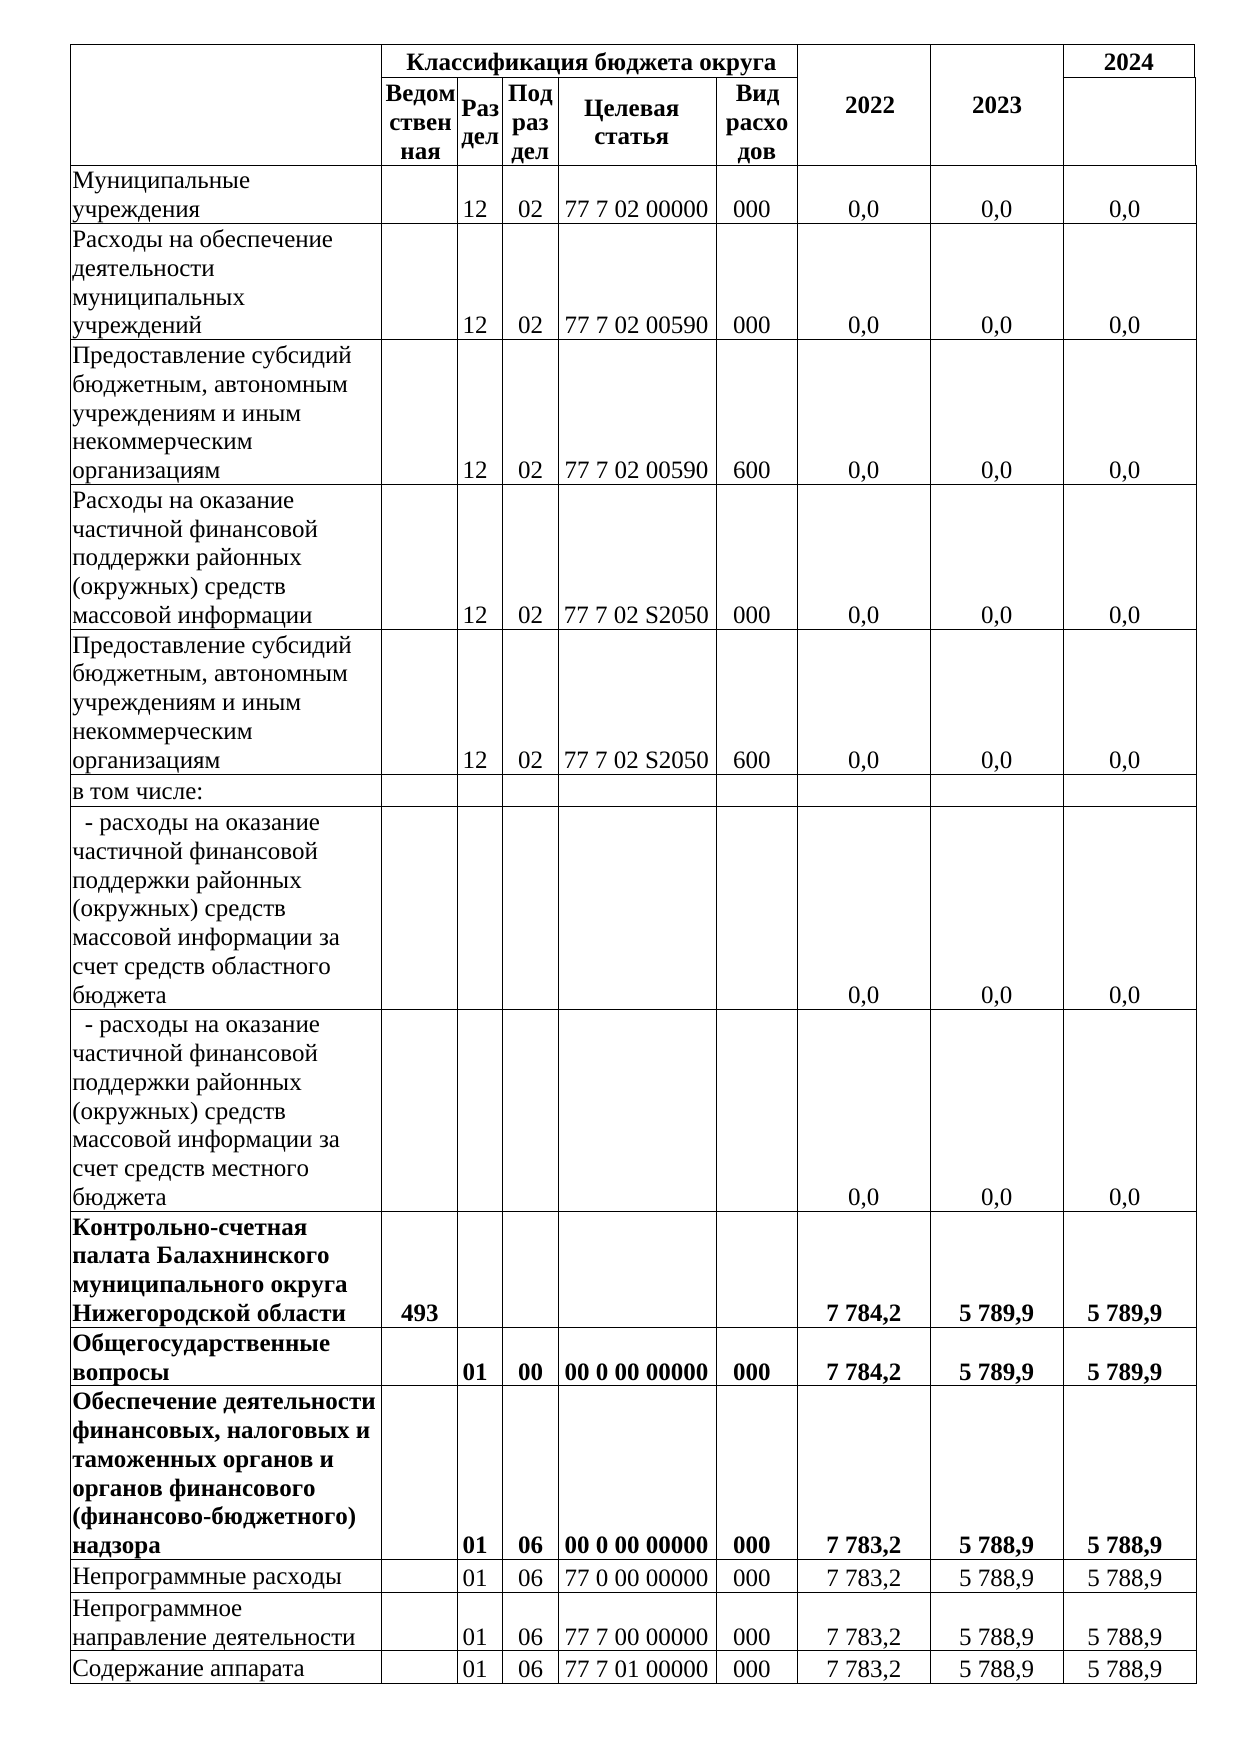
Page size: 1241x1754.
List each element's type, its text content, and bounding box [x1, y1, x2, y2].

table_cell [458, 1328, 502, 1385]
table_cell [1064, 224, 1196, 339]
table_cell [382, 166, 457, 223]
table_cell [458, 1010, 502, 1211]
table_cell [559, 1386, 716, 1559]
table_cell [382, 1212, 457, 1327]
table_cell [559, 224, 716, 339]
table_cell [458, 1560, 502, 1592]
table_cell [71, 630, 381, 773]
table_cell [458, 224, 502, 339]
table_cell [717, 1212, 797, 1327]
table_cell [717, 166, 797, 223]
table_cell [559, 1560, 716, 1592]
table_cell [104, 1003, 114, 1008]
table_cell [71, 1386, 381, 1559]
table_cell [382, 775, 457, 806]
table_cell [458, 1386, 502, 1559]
table_cell Вид расхо дов [717, 78, 797, 164]
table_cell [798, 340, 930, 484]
table_header Классификация бюджета округа [382, 45, 797, 77]
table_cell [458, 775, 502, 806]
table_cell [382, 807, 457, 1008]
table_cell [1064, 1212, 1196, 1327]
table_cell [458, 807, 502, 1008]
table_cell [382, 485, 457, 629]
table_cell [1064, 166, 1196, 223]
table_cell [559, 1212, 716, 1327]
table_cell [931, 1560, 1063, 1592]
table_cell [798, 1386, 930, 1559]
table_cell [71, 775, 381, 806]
table_cell Раз дел [458, 78, 502, 164]
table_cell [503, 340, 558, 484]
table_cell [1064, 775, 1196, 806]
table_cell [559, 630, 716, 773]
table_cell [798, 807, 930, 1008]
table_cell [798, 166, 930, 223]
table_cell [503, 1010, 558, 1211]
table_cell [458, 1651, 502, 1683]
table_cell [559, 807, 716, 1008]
table_header [71, 45, 381, 164]
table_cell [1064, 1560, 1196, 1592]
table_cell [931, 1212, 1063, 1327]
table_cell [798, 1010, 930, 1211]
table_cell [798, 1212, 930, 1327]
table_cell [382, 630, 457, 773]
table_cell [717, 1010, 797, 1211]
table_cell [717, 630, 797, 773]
table_header 2023 [931, 45, 1063, 164]
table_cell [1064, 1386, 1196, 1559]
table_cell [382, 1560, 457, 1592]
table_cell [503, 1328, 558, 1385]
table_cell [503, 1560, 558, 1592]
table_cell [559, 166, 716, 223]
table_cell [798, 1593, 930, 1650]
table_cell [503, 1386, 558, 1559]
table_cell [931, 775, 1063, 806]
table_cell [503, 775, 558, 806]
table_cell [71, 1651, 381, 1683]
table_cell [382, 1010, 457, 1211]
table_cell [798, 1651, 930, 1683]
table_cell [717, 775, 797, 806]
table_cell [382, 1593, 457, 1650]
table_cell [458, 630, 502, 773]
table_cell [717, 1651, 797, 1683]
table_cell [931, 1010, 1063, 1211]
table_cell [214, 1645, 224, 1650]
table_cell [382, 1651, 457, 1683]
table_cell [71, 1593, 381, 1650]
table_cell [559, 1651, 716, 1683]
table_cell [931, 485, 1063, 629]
table_cell Под раз дел [503, 78, 558, 164]
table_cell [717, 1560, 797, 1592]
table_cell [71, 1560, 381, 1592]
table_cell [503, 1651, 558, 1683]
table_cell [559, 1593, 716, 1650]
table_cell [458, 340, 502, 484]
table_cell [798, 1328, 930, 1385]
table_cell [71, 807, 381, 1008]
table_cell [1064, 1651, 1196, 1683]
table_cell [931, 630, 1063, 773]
table_cell [1064, 78, 1195, 164]
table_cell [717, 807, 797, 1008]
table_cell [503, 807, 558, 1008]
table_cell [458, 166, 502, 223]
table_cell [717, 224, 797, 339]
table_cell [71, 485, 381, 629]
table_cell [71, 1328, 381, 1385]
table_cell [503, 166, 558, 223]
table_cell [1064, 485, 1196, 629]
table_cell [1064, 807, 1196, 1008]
table_cell Ведом ствен ная [382, 78, 457, 164]
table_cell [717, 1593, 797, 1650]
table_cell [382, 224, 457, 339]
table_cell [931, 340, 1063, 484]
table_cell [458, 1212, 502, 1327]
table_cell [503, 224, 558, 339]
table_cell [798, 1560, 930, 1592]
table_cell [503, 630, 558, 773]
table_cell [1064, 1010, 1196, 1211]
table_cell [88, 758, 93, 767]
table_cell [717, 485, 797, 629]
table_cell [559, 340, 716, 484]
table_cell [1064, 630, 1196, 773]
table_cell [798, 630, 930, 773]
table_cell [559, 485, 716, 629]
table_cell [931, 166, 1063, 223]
table_header 2024 [1064, 45, 1194, 77]
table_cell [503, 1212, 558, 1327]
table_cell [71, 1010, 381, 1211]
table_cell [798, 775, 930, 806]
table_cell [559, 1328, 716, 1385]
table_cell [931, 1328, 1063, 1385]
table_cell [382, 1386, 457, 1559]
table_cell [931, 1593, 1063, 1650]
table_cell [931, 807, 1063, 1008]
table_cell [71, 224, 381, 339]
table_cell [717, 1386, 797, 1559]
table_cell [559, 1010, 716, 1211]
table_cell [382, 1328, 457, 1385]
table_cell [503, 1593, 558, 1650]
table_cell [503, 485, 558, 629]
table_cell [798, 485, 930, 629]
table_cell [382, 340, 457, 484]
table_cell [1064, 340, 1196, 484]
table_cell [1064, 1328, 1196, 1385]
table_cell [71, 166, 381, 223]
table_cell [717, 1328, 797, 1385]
table_header 2022 [798, 45, 930, 164]
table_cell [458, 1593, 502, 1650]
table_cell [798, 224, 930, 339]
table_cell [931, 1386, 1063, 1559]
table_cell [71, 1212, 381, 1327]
table_cell Целевая статья [559, 78, 716, 164]
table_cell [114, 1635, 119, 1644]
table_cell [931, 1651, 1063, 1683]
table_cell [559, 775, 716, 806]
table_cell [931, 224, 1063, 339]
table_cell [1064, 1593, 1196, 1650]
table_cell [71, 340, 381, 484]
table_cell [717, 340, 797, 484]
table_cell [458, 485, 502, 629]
